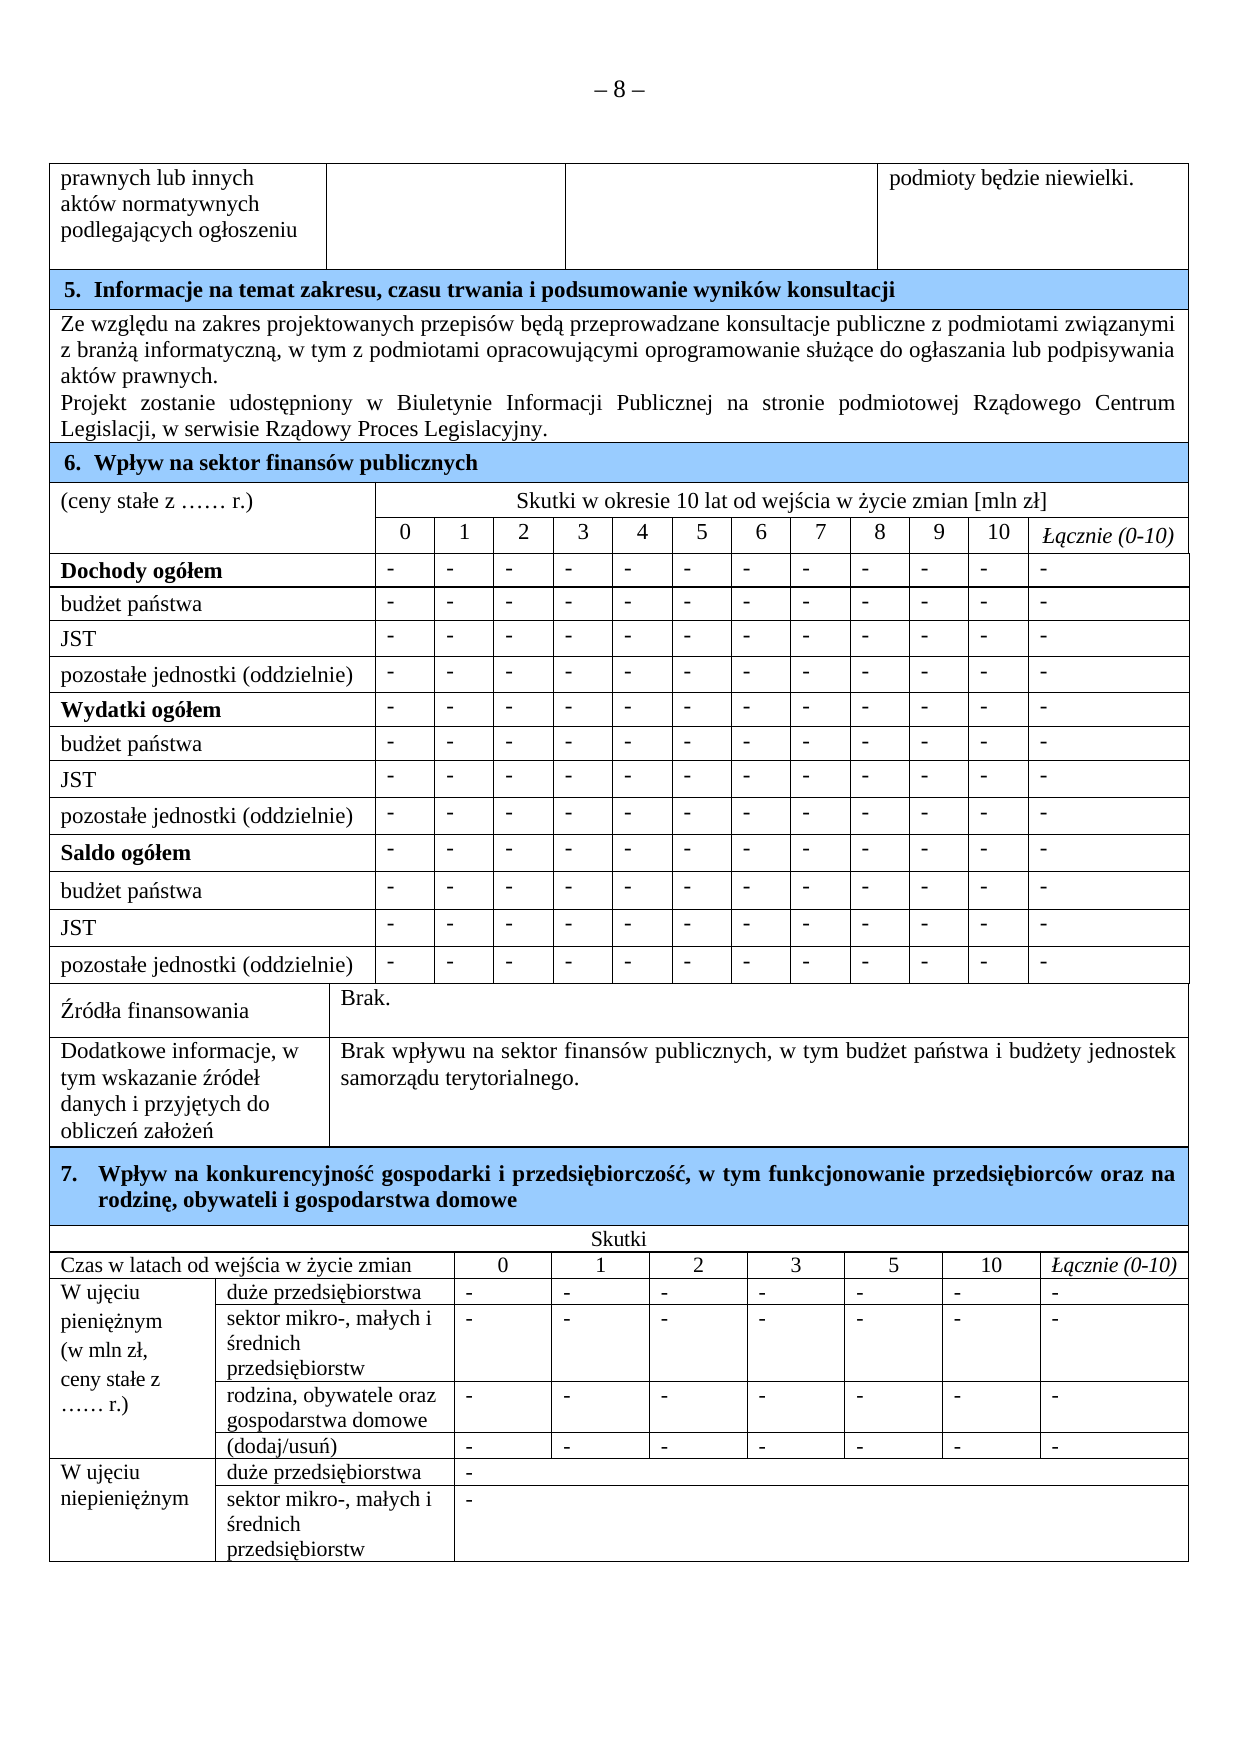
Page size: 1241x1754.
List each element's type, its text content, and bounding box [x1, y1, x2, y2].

table_cell - [494, 621, 553, 656]
table_cell - [554, 657, 612, 692]
table_cell - [791, 835, 850, 871]
table_cell - [969, 835, 1028, 871]
table_cell [566, 164, 877, 269]
table_cell - [376, 727, 434, 760]
table_cell Wpływ na konkurencyjność gospodarki i przedsiębiorczość, w tym funkcjonowanie przedsiębiorców oraz na rodzinę, obywateli i gospodarstwa domowe [50, 1148, 1188, 1225]
table_cell - [1029, 798, 1189, 833]
table_cell - [554, 621, 612, 656]
table_cell - [910, 657, 968, 692]
table_cell - [376, 693, 434, 726]
table_cell - [748, 1433, 844, 1458]
table_cell - [969, 657, 1028, 692]
table_cell 3 [748, 1253, 844, 1278]
table_cell - [1029, 727, 1189, 760]
table_cell - [732, 588, 790, 620]
table_cell Łącznie (0-10) [1029, 518, 1188, 553]
table_cell - [791, 727, 850, 760]
table_cell - [1041, 1305, 1188, 1381]
table_cell budżet państwa [50, 872, 375, 908]
table_cell (dodaj/usuń) [216, 1433, 454, 1458]
table_cell - [732, 835, 790, 871]
table_cell 9 [910, 518, 968, 553]
table_cell - [791, 947, 850, 983]
table_cell Brak wpływu na sektor finansów publicznych, w tym budżet państwa i budżety jednostek samorządu terytorialnego. [330, 1038, 1188, 1146]
table_cell - [554, 588, 612, 620]
table_cell - [554, 761, 612, 797]
table_cell - [791, 872, 850, 908]
table_cell - [969, 727, 1028, 760]
table_cell - [613, 910, 672, 946]
table_cell - [969, 621, 1028, 656]
table_cell - [376, 947, 434, 983]
table_cell - [376, 835, 434, 871]
table_cell W ujęciu niepieniężnym [50, 1459, 215, 1561]
table_cell - [732, 657, 790, 692]
table_cell - [732, 872, 790, 908]
table_cell Skutki [50, 1226, 1188, 1251]
table_cell - [791, 554, 850, 586]
table_cell JST [50, 621, 375, 656]
table_cell - [376, 554, 434, 586]
table_cell - [732, 621, 790, 656]
table_cell - [791, 761, 850, 797]
table_cell - [969, 798, 1028, 833]
table_cell - [969, 554, 1028, 586]
table_cell - [435, 798, 493, 833]
table_cell - [494, 727, 553, 760]
table_cell - [673, 588, 731, 620]
table_cell 2 [494, 518, 553, 553]
table_cell - [732, 947, 790, 983]
table_cell - [673, 657, 731, 692]
table_cell - [791, 657, 850, 692]
table_cell 7 [791, 518, 850, 553]
table_cell - [554, 554, 612, 586]
table_cell - [910, 947, 968, 983]
table_cell - [1029, 835, 1189, 871]
table_cell - [732, 910, 790, 946]
table_cell - [673, 554, 731, 586]
table_cell - [910, 835, 968, 871]
table_cell - [1029, 761, 1189, 797]
table_cell - [943, 1433, 1040, 1458]
table_cell 6 [732, 518, 790, 553]
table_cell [216, 1382, 454, 1432]
table_cell - [851, 761, 909, 797]
table_cell - [910, 588, 968, 620]
table_cell pozostałe jednostki (oddzielnie) [50, 798, 375, 833]
table_cell - [435, 727, 493, 760]
table_cell - [732, 761, 790, 797]
table_cell - [845, 1279, 942, 1304]
table_cell - [851, 621, 909, 656]
table_cell 3 [554, 518, 612, 553]
table_cell [327, 164, 565, 269]
table_cell - [1029, 693, 1189, 726]
table_cell Czas w latach od wejścia w życie zmian [50, 1253, 454, 1278]
table_cell - [851, 727, 909, 760]
table_cell - [748, 1305, 844, 1381]
table_cell - [732, 693, 790, 726]
table_cell - [969, 693, 1028, 726]
table_cell - [969, 910, 1028, 946]
table_cell - [554, 693, 612, 726]
table_cell - [910, 693, 968, 726]
table_cell - [494, 693, 553, 726]
table_cell - [791, 693, 850, 726]
table_cell - [376, 910, 434, 946]
table_cell - [552, 1305, 649, 1381]
table_cell 0 [455, 1253, 551, 1278]
table_cell - [732, 727, 790, 760]
table_cell - [910, 798, 968, 833]
table_cell - [435, 621, 493, 656]
table_cell - [613, 835, 672, 871]
table_cell - [455, 1433, 551, 1458]
table_cell - [613, 727, 672, 760]
table_cell - [435, 947, 493, 983]
table_cell W ujęciu pieniężnym (w mln zł, ceny stałe z …… r.) [50, 1279, 215, 1458]
table_cell - [435, 588, 493, 620]
table_cell - [435, 693, 493, 726]
table_cell - [673, 835, 731, 871]
table_cell - [376, 798, 434, 833]
table_cell 2 [650, 1253, 747, 1278]
table_cell budżet państwa [50, 588, 375, 620]
table_cell - [969, 872, 1028, 908]
table_cell - [673, 693, 731, 726]
table_cell - [455, 1459, 1188, 1484]
table_cell - [845, 1382, 942, 1432]
table_cell - [851, 835, 909, 871]
table_cell - [494, 761, 553, 797]
table_cell - [494, 588, 553, 620]
table_cell - [613, 872, 672, 908]
table_cell - [910, 727, 968, 760]
table_cell duże przedsiębiorstwa [216, 1279, 454, 1304]
table_cell - [1029, 588, 1189, 620]
table_cell - [554, 727, 612, 760]
table_cell - [943, 1305, 1040, 1381]
table_cell 8 [851, 518, 909, 553]
table_cell - [1029, 910, 1189, 946]
table_cell - [969, 761, 1028, 797]
table_cell - [554, 910, 612, 946]
table_cell JST [50, 910, 375, 946]
table_cell Łącznie (0-10) [1041, 1253, 1188, 1278]
table_cell Ze względu na zakres projektowanych przepisów będą przeprowadzane konsultacje publiczne z podmiotami związanymi z branżą informatyczną, w tym z podmiotami opracowującymi oprogramowanie służące do ogłaszania lub podpisywania aktów prawnych. Projekt zostanie udostępniony w Biuletynie Informacji Publicznej na stronie podmiotowej Rządowego Centrum Legislacji, w serwisie Rządowy Proces Legislacyjny. [50, 310, 1188, 442]
table_cell - [494, 910, 553, 946]
table_cell - [1029, 554, 1189, 586]
table_cell - [851, 588, 909, 620]
table_cell - [910, 554, 968, 586]
table_cell - [851, 798, 909, 833]
table_cell - [435, 657, 493, 692]
table_cell - [673, 621, 731, 656]
table_cell (ceny stałe z …… r.) [50, 483, 375, 553]
table_cell 1 [552, 1253, 649, 1278]
table_cell Saldo ogółem [50, 835, 375, 871]
table_cell 1 [435, 518, 493, 553]
table_cell - [650, 1433, 747, 1458]
table_cell - [494, 872, 553, 908]
table_cell - [650, 1382, 747, 1432]
table_cell - [851, 657, 909, 692]
table_cell - [455, 1279, 551, 1304]
table_cell - [732, 554, 790, 586]
table_cell - [435, 910, 493, 946]
table_cell 10 [969, 518, 1028, 553]
table_cell pozostałe jednostki (oddzielnie) [50, 657, 375, 692]
table_cell - [494, 835, 553, 871]
table_cell - [554, 835, 612, 871]
table_cell Dochody ogółem [50, 554, 375, 586]
table_cell sektor mikro-, małych i średnich przedsiębiorstw [216, 1486, 454, 1561]
table_cell - [552, 1279, 649, 1304]
table_cell - [969, 947, 1028, 983]
table_cell - [673, 761, 731, 797]
table_cell - [554, 872, 612, 908]
table_cell - [1029, 947, 1189, 983]
table_cell - [494, 657, 553, 692]
table_cell - [376, 657, 434, 692]
table_cell - [748, 1382, 844, 1432]
table_cell - [435, 761, 493, 797]
table_cell - [851, 872, 909, 908]
table_cell - [791, 798, 850, 833]
table_cell - [910, 872, 968, 908]
table_cell - [376, 588, 434, 620]
table_cell - [673, 947, 731, 983]
table_cell - [376, 621, 434, 656]
table_cell Brak. [330, 984, 1188, 1037]
table_cell - [376, 872, 434, 908]
table_cell Źródła finansowania [50, 984, 329, 1037]
table_cell - [435, 554, 493, 586]
table_cell - [455, 1305, 551, 1381]
table_cell - [613, 657, 672, 692]
table_cell - [851, 554, 909, 586]
table_cell - [1041, 1279, 1188, 1304]
table_cell - [435, 835, 493, 871]
table_cell - [910, 761, 968, 797]
table_cell - [673, 727, 731, 760]
table_cell - [650, 1305, 747, 1381]
table_cell - [552, 1382, 649, 1432]
table_cell - [1029, 872, 1189, 908]
table_cell - [613, 588, 672, 620]
table_cell - [851, 947, 909, 983]
table_cell 0 [376, 518, 434, 553]
table_cell - [791, 910, 850, 946]
table_cell - [494, 947, 553, 983]
table_cell - [732, 798, 790, 833]
table_cell Skutki w okresie 10 lat od wejścia w życie zmian [mln zł] [376, 483, 1188, 517]
table_cell 4 [613, 518, 672, 553]
table_cell - [943, 1279, 1040, 1304]
table_cell - [845, 1305, 942, 1381]
table_cell - [613, 947, 672, 983]
table_cell 5 [845, 1253, 942, 1278]
table_cell Wydatki ogółem [50, 693, 375, 726]
table_cell pozostałe jednostki (oddzielnie) [50, 947, 375, 983]
table_cell - [494, 798, 553, 833]
table_cell Wpływ na sektor finansów publicznych [50, 443, 1188, 482]
table_cell duże przedsiębiorstwa [216, 1459, 454, 1484]
table_cell - [1041, 1433, 1188, 1458]
table_cell - [613, 761, 672, 797]
table_cell - [552, 1433, 649, 1458]
table_cell - [1041, 1382, 1188, 1432]
table_cell - [650, 1279, 747, 1304]
table_cell - [554, 947, 612, 983]
table_cell - [748, 1279, 844, 1304]
table_cell 10 [943, 1253, 1040, 1278]
table_cell - [613, 621, 672, 656]
table_cell - [613, 554, 672, 586]
table_cell - [673, 872, 731, 908]
table_cell - [455, 1382, 551, 1432]
table_cell - [943, 1382, 1040, 1432]
table_cell - [673, 910, 731, 946]
table_cell - [455, 1486, 1188, 1561]
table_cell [878, 164, 1188, 269]
table_cell - [673, 798, 731, 833]
table_cell 5 [673, 518, 731, 553]
table_cell - [1029, 657, 1189, 692]
table_cell - [910, 621, 968, 656]
table_cell - [554, 798, 612, 833]
table_cell Informacje na temat zakresu, czasu trwania i podsumowanie wyników konsultacji [50, 270, 1188, 309]
table_cell - [1029, 621, 1189, 656]
table_cell - [613, 693, 672, 726]
table_cell JST [50, 761, 375, 797]
table_cell - [494, 554, 553, 586]
table_cell - [851, 910, 909, 946]
table_cell - [435, 872, 493, 908]
table_cell - [851, 693, 909, 726]
table_cell budżet państwa [50, 727, 375, 760]
table_cell sektor mikro-, małych i średnich przedsiębiorstw [216, 1305, 454, 1381]
table_cell - [910, 910, 968, 946]
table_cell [50, 164, 326, 269]
table_cell Dodatkowe informacje, w tym wskazanie źródeł danych i przyjętych do obliczeń założeń [50, 1038, 329, 1146]
table_cell - [613, 798, 672, 833]
table_cell - [845, 1433, 942, 1458]
table_cell - [791, 621, 850, 656]
table_cell - [969, 588, 1028, 620]
table_cell - [376, 761, 434, 797]
table_cell - [791, 588, 850, 620]
